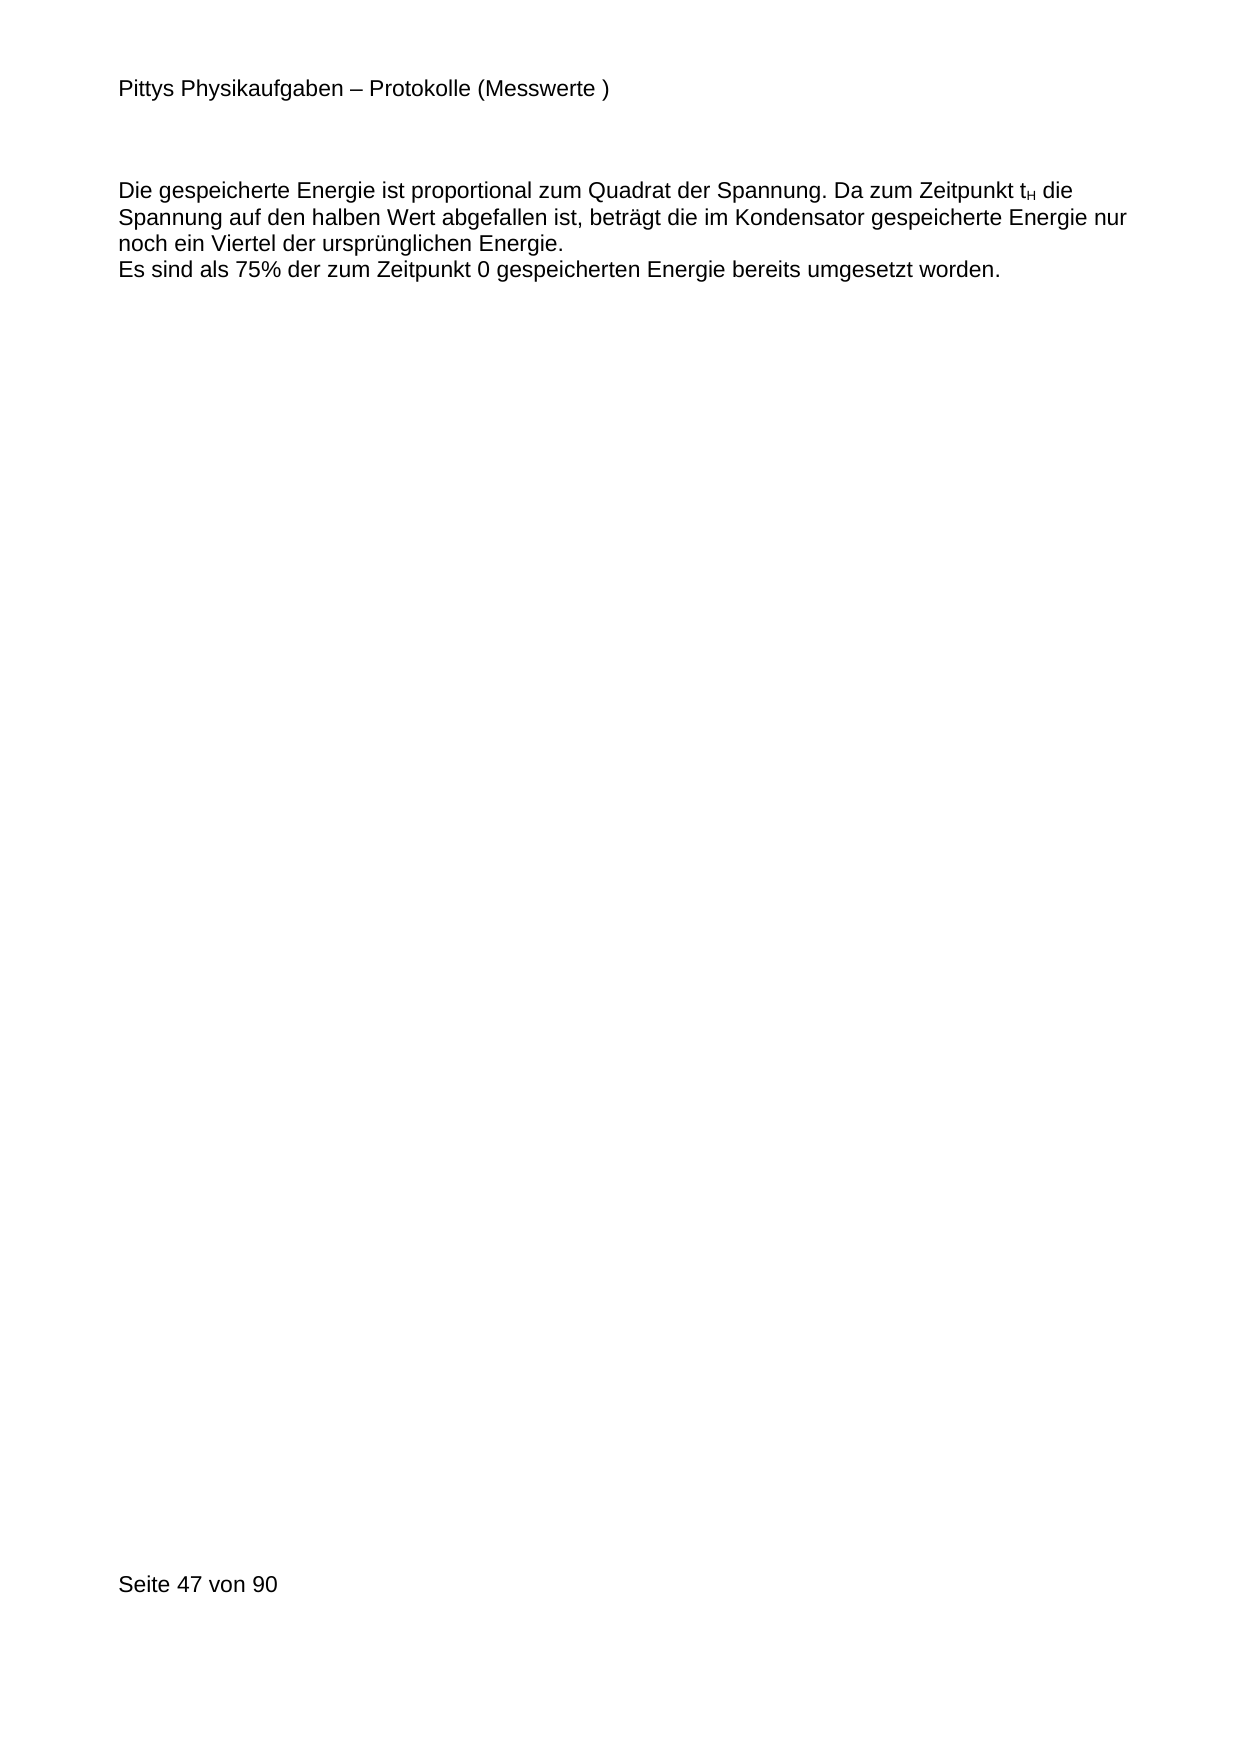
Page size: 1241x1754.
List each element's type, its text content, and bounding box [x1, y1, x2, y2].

text Die gespeicherte Energie ist proportional zum Quadrat der Spannung. Da zum Zeitpunkt tH die Spannung auf den halben Wert abgefallen ist, beträgt die im Kondensator gespeicherte Energie nur noch ein Viertel der ursprünglichen Energie. [118, 177, 1152, 256]
text Es sind als 75% der zum Zeitpunkt 0 gespeicherten Energie bereits umgesetzt worden.92. Energieumwandlung an einem Gummifaden [118, 256, 1152, 283]
